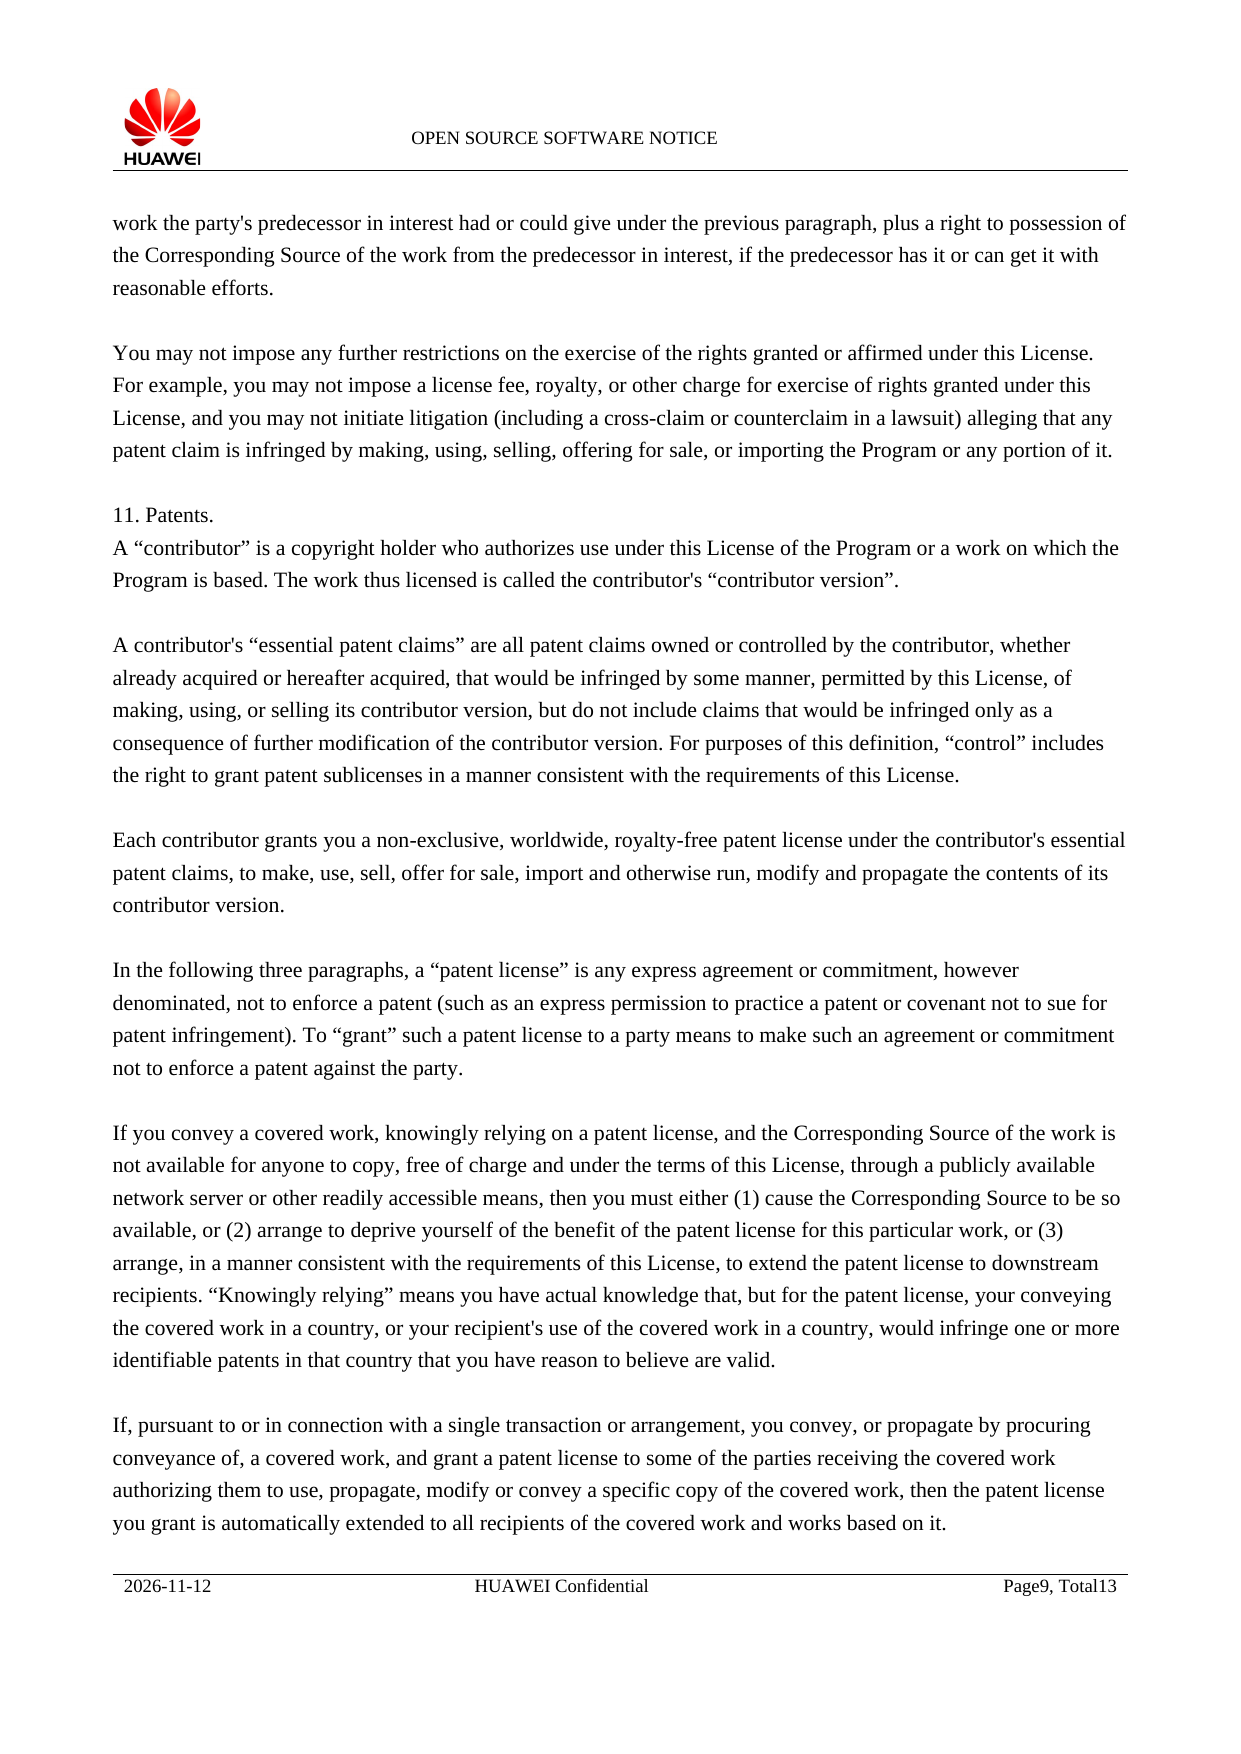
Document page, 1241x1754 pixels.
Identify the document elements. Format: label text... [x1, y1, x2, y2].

picture [124, 88, 201, 165]
